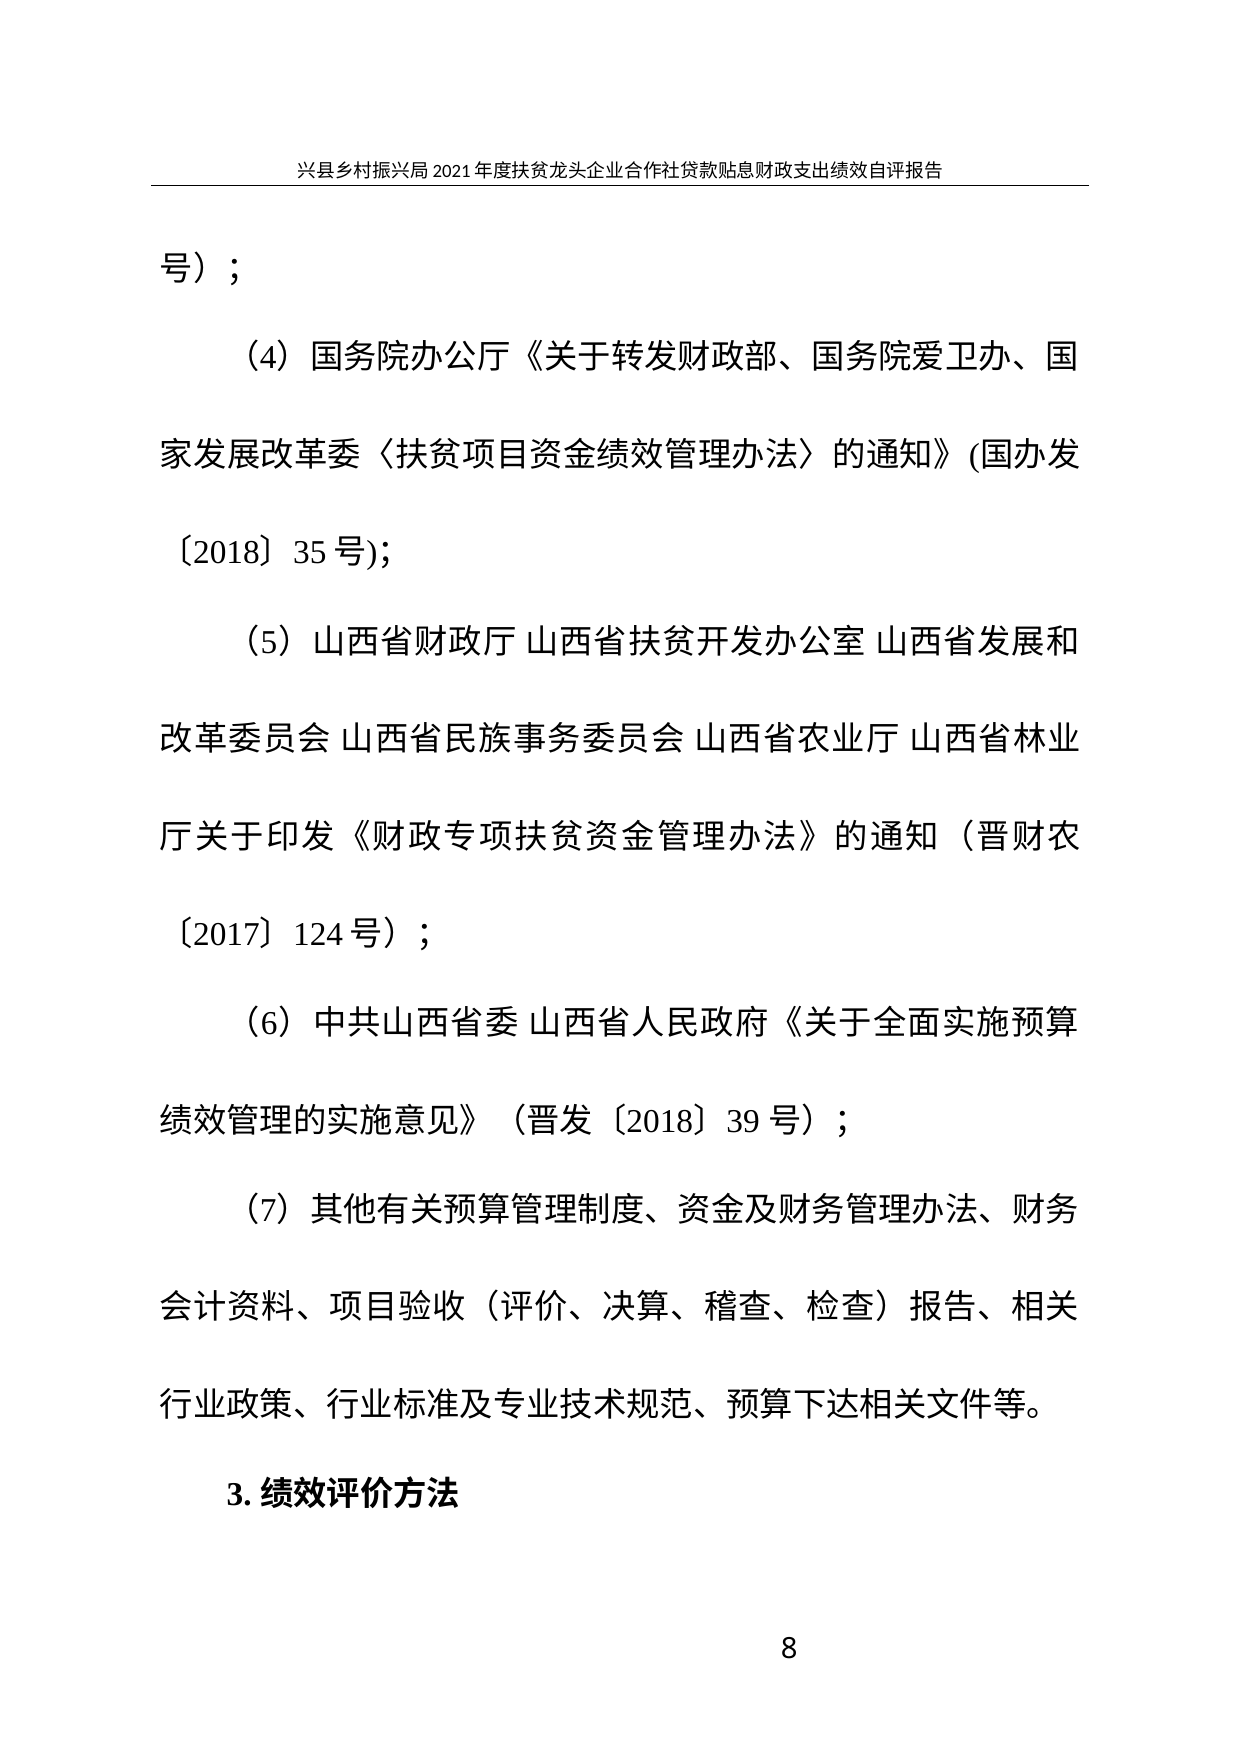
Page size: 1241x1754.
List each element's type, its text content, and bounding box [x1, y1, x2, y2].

text （6）中共山西省委 山西省人民政府《关于全面实施预算绩效管理的实施意见》（晋发〔2018〕39 号）； [159, 988, 1081, 1150]
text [159, 233, 1081, 298]
text （7）其他有关预算管理制度、资金及财务管理办法、财务会计资料、项目验收（评价、决算、稽查、检查）报告、相关行业政策、行业标准及专业技术规范、预算下达相关文件等。 [159, 1174, 1081, 1434]
text （5）山西省财政厅 山西省扶贫开发办公室 山西省发展和改革委员会 山西省民族事务委员会 山西省农业厅 山西省林业厅关于印发《财政专项扶贫资金管理办法》的通知（晋财农〔2017〕124号）； [159, 606, 1081, 963]
text 3. 绩效评价方法 [159, 1458, 1081, 1523]
text （4）国务院办公厅《关于转发财政部、国务院爱卫办、国家发展改革委〈扶贫项目资金绩效管理办法〉的通知》(国办发〔2018〕35号)； [159, 322, 1081, 582]
